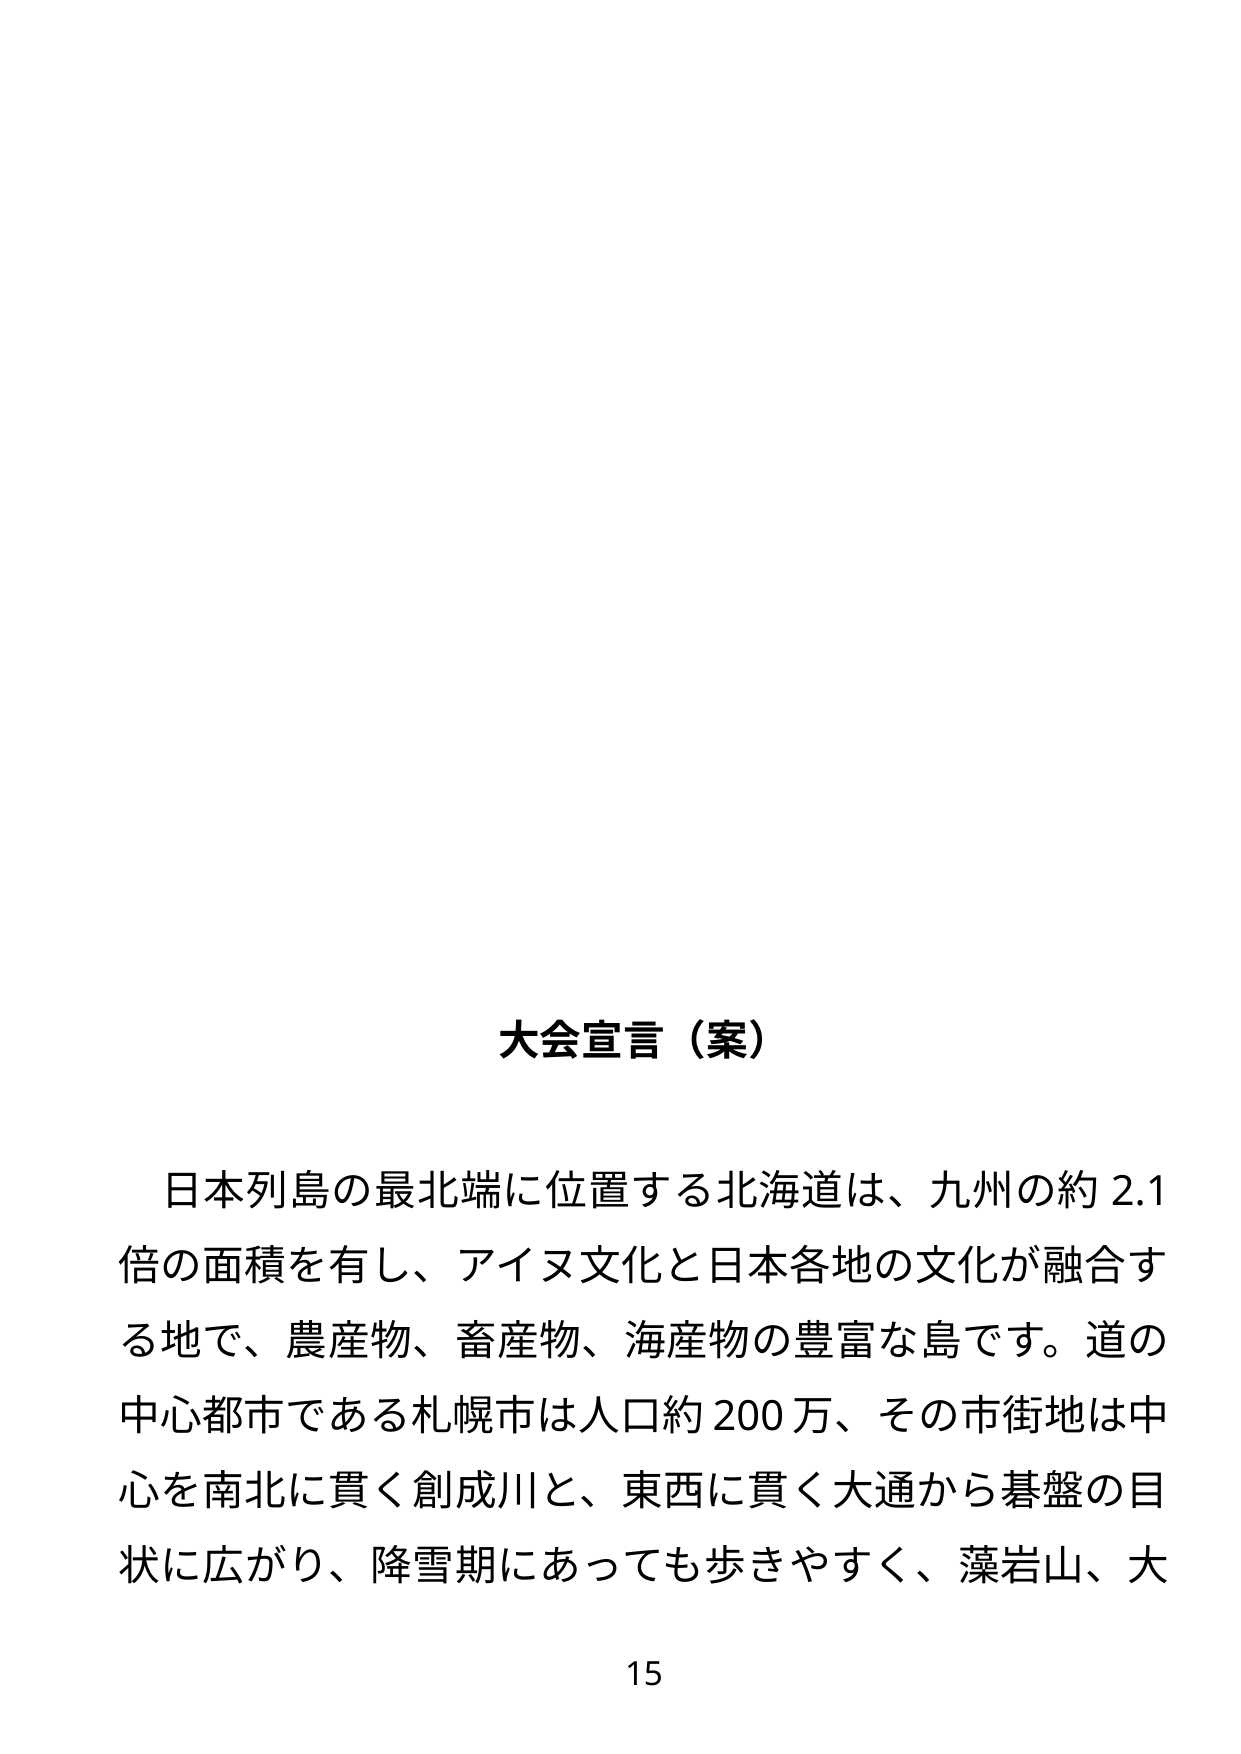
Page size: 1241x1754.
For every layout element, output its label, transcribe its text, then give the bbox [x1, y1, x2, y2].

text 大会宣言（案） [118, 1000, 1169, 1075]
